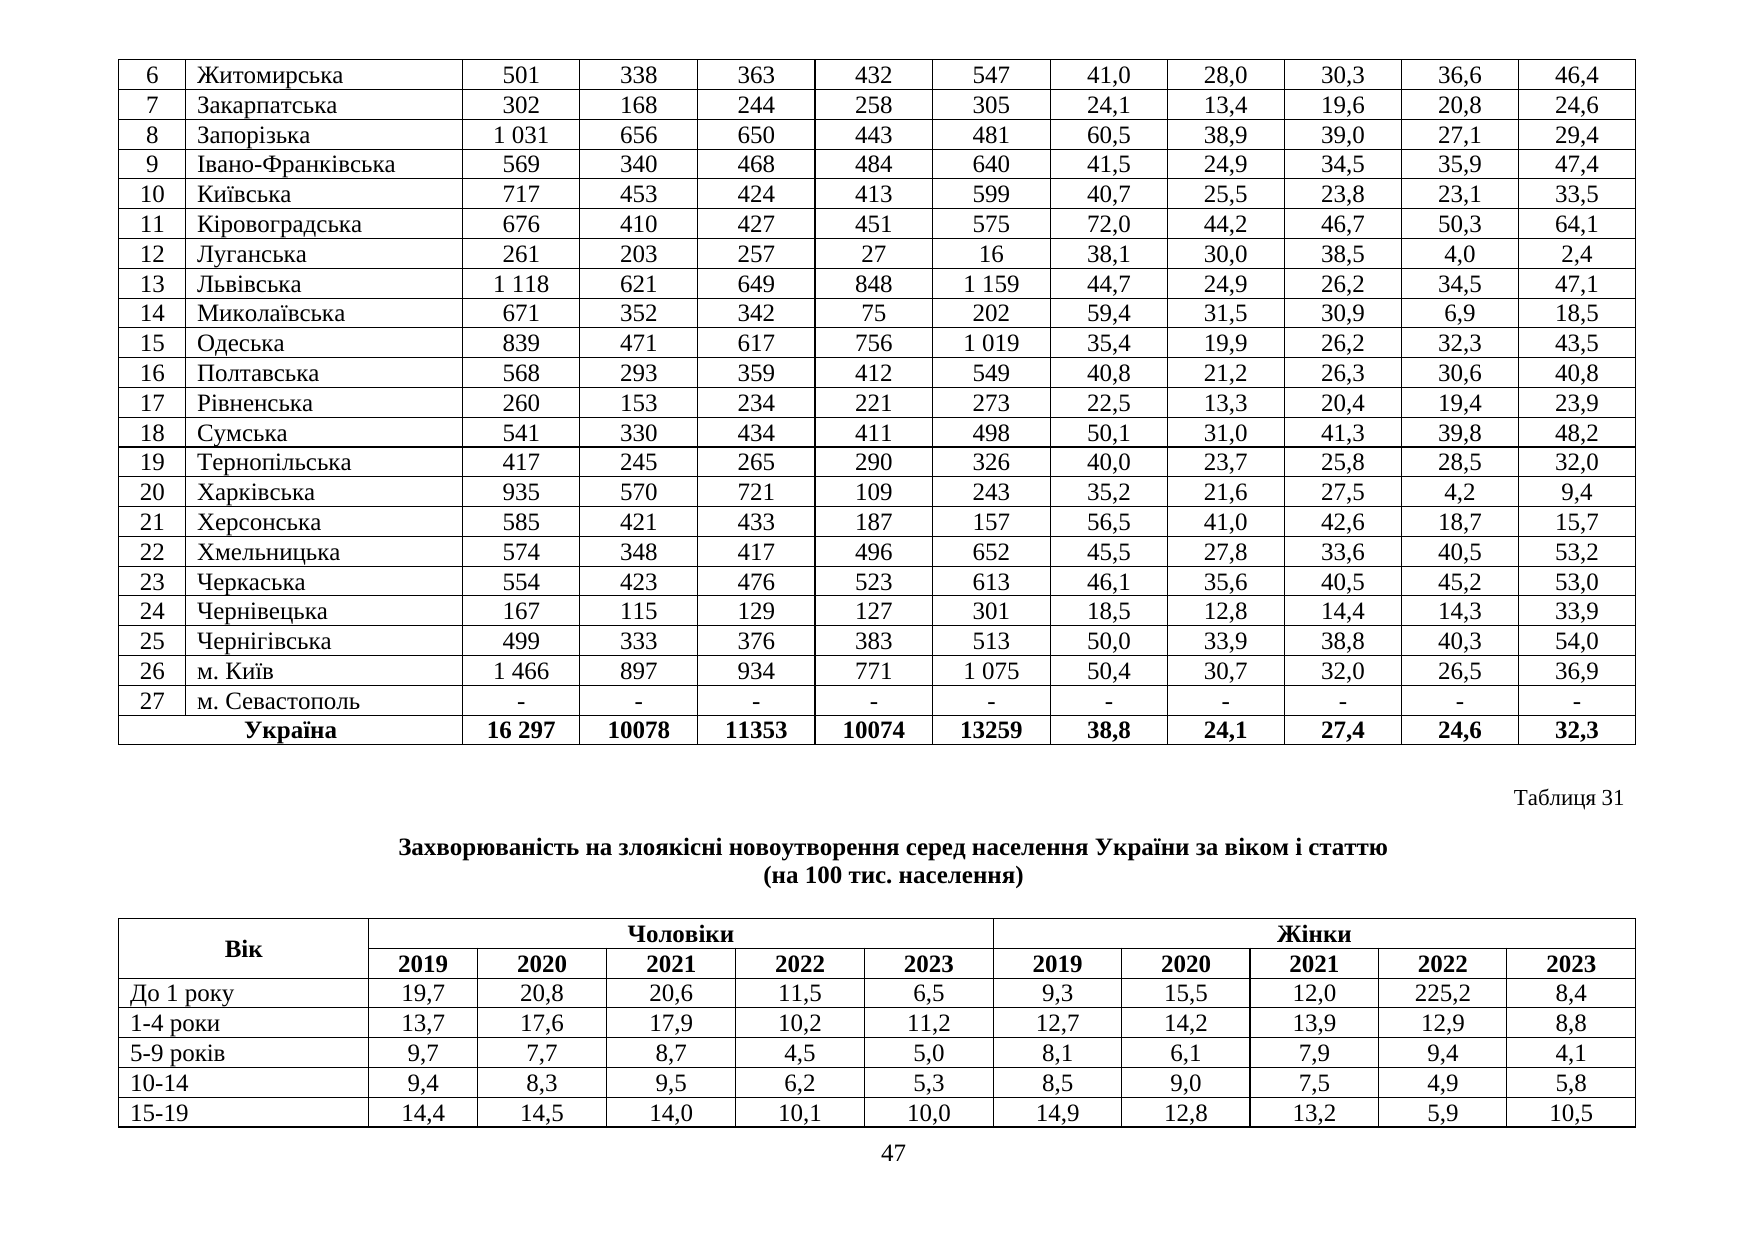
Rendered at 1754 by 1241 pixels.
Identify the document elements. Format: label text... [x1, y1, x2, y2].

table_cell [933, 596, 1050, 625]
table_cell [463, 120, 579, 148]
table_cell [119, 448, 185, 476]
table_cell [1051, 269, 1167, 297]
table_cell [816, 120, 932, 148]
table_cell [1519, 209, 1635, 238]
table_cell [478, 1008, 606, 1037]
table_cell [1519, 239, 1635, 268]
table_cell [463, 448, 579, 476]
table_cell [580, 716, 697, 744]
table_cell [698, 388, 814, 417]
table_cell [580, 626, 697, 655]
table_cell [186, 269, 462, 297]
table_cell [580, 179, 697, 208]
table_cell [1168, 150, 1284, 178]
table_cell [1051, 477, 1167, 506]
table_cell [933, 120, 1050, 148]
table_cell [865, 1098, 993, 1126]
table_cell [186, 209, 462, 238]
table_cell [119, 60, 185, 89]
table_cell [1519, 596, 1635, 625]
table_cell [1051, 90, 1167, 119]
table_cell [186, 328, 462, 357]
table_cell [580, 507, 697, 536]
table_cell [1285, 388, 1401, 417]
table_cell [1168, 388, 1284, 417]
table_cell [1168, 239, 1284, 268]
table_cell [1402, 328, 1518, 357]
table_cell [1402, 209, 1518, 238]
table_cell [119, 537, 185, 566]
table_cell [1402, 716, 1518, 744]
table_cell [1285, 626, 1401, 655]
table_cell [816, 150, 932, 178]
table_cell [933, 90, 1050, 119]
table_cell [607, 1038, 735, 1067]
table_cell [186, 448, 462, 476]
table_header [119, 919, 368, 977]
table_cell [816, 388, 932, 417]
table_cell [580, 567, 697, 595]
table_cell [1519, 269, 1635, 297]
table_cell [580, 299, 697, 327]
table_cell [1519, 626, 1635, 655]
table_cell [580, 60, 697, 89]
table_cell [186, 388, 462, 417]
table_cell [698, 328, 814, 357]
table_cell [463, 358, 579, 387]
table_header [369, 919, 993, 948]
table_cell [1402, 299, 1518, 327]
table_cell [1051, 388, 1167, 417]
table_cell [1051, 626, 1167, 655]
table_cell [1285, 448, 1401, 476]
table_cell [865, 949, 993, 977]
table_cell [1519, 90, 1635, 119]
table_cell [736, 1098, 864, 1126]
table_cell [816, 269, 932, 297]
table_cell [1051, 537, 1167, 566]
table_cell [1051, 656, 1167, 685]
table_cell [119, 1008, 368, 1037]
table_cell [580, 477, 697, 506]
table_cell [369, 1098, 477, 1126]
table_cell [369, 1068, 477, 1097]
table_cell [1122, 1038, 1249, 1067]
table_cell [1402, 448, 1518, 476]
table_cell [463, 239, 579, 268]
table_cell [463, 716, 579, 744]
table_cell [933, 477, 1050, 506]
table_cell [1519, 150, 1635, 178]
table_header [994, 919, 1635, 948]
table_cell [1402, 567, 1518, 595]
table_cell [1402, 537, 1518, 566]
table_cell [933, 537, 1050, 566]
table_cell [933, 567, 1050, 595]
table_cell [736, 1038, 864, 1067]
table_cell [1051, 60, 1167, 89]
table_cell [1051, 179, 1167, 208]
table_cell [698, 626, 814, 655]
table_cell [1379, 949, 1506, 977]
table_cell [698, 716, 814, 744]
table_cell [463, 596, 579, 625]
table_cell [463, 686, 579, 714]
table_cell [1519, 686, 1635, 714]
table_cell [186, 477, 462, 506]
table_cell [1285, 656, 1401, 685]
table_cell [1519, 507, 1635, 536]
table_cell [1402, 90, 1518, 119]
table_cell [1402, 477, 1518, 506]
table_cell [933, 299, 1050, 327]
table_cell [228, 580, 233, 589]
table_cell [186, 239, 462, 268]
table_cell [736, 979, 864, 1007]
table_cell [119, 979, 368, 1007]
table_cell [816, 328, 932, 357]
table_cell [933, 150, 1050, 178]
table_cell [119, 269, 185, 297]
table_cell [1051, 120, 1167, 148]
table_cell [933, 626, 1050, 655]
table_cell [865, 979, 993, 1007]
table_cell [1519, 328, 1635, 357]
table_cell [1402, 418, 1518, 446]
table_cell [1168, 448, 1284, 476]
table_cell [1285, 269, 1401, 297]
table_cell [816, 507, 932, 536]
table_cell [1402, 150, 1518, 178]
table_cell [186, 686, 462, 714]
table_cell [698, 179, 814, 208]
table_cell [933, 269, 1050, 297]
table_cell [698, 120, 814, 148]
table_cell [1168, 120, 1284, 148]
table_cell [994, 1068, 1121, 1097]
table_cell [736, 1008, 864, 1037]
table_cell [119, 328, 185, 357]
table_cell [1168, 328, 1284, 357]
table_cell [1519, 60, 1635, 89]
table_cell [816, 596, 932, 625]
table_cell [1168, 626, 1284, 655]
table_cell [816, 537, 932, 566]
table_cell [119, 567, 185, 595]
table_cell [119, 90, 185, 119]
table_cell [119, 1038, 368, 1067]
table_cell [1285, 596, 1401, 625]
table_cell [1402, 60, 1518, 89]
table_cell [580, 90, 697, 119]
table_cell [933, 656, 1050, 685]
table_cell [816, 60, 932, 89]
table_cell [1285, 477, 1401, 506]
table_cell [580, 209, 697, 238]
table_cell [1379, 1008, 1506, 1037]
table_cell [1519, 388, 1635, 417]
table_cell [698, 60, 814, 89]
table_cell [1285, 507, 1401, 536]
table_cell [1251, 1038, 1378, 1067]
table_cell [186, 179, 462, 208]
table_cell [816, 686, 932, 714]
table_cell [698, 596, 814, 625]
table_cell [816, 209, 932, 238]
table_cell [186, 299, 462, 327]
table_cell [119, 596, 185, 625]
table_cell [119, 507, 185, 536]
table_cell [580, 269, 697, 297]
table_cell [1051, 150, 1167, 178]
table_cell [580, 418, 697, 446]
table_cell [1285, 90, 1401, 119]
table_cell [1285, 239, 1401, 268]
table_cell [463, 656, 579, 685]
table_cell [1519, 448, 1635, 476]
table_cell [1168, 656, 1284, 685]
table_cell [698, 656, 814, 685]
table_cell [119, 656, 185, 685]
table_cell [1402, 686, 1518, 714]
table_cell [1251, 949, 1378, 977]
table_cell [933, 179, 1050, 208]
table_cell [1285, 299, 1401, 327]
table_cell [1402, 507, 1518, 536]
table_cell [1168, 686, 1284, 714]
text Захворюваність на злоякісні новоутворення серед населення України за віком і статтю [118, 832, 1668, 860]
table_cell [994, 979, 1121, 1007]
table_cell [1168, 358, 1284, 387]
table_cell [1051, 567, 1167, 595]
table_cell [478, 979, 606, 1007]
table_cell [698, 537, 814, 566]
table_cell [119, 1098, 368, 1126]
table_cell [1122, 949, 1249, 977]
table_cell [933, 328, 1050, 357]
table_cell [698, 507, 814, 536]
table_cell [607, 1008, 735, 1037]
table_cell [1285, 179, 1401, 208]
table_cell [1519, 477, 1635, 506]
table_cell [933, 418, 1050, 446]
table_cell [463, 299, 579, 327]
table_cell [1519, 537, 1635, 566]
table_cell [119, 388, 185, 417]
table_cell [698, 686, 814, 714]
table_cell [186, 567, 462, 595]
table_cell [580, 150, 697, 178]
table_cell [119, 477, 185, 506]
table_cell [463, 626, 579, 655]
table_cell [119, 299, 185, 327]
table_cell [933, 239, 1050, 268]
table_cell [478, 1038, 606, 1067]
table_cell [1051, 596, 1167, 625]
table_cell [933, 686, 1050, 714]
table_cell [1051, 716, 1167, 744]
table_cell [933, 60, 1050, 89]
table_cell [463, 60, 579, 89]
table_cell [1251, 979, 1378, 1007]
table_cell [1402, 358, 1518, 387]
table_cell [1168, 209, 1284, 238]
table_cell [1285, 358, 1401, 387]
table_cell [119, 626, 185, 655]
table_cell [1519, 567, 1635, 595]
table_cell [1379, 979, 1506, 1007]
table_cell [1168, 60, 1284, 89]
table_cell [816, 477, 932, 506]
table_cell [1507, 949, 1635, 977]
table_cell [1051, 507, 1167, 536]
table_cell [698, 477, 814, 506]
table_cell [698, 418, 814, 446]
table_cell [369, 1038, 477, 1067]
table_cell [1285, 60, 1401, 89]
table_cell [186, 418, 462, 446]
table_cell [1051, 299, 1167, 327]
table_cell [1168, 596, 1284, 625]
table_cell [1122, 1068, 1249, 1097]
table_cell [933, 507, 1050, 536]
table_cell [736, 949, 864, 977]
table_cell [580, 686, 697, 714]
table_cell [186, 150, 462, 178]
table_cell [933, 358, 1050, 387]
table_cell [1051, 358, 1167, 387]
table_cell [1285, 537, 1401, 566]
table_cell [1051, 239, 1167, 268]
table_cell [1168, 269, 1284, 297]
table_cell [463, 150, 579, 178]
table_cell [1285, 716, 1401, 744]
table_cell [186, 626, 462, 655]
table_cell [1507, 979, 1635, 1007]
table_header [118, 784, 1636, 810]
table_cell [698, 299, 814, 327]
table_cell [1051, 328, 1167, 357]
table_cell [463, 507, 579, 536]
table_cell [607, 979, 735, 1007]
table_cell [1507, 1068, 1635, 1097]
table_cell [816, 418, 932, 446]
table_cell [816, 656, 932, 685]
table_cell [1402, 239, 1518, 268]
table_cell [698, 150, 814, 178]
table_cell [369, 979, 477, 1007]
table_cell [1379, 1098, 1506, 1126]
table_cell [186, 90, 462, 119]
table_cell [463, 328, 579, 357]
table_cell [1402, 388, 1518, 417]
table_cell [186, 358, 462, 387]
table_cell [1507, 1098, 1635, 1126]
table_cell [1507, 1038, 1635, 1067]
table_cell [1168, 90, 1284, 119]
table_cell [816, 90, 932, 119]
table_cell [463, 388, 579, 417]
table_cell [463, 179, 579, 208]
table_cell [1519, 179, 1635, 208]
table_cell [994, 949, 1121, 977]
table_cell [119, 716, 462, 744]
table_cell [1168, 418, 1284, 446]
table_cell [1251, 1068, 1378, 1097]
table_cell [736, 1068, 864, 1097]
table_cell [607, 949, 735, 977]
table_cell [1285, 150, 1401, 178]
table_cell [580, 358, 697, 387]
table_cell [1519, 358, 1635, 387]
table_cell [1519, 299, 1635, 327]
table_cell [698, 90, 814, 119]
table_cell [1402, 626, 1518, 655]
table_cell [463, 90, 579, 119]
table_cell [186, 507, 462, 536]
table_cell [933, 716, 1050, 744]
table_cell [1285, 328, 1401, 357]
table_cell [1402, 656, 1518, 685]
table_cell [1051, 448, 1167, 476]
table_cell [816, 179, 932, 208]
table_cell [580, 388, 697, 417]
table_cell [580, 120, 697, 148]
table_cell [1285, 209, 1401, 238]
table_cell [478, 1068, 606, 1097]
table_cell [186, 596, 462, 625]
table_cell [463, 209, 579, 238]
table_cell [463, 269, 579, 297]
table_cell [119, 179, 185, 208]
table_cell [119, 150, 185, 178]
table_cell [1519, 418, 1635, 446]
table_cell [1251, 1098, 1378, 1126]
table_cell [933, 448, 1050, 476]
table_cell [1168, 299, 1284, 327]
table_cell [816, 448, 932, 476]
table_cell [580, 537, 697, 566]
text (на 100 тис. населення) [118, 860, 1668, 889]
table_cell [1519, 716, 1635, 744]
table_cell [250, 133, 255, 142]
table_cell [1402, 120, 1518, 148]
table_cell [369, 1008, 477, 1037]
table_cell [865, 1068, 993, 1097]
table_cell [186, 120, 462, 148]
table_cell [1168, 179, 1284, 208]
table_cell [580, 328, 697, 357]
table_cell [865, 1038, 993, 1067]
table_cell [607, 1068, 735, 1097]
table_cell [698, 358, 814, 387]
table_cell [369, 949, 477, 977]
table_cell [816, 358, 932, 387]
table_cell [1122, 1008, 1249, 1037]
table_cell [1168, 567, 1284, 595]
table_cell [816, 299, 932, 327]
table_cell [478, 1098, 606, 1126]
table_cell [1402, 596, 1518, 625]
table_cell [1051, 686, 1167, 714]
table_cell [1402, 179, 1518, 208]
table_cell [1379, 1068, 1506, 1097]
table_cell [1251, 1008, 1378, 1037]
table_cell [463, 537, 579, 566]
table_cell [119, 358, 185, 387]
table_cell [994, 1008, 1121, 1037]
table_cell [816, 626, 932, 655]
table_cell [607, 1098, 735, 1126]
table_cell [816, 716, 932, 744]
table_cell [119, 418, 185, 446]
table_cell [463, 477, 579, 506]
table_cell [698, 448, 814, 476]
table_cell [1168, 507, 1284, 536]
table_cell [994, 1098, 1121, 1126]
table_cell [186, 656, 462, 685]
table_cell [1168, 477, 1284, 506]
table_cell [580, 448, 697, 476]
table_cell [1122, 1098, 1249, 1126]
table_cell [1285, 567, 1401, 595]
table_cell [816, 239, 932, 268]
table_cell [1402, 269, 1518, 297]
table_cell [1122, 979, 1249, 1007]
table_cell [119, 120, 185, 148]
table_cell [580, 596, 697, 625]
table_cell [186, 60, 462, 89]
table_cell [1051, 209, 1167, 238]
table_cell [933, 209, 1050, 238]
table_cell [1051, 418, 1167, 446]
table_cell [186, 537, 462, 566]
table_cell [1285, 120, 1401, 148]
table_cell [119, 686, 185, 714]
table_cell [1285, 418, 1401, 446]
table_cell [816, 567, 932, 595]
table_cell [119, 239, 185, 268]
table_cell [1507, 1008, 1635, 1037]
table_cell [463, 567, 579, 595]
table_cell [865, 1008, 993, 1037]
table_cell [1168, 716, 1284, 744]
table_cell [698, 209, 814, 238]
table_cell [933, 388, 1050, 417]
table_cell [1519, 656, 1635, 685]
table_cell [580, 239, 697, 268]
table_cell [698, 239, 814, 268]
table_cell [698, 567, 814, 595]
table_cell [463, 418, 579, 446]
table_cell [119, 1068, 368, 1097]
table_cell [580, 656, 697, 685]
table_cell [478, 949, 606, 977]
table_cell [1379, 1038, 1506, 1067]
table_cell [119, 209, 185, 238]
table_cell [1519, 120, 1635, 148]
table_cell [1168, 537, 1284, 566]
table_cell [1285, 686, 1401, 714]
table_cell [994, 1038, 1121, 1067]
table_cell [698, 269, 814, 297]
